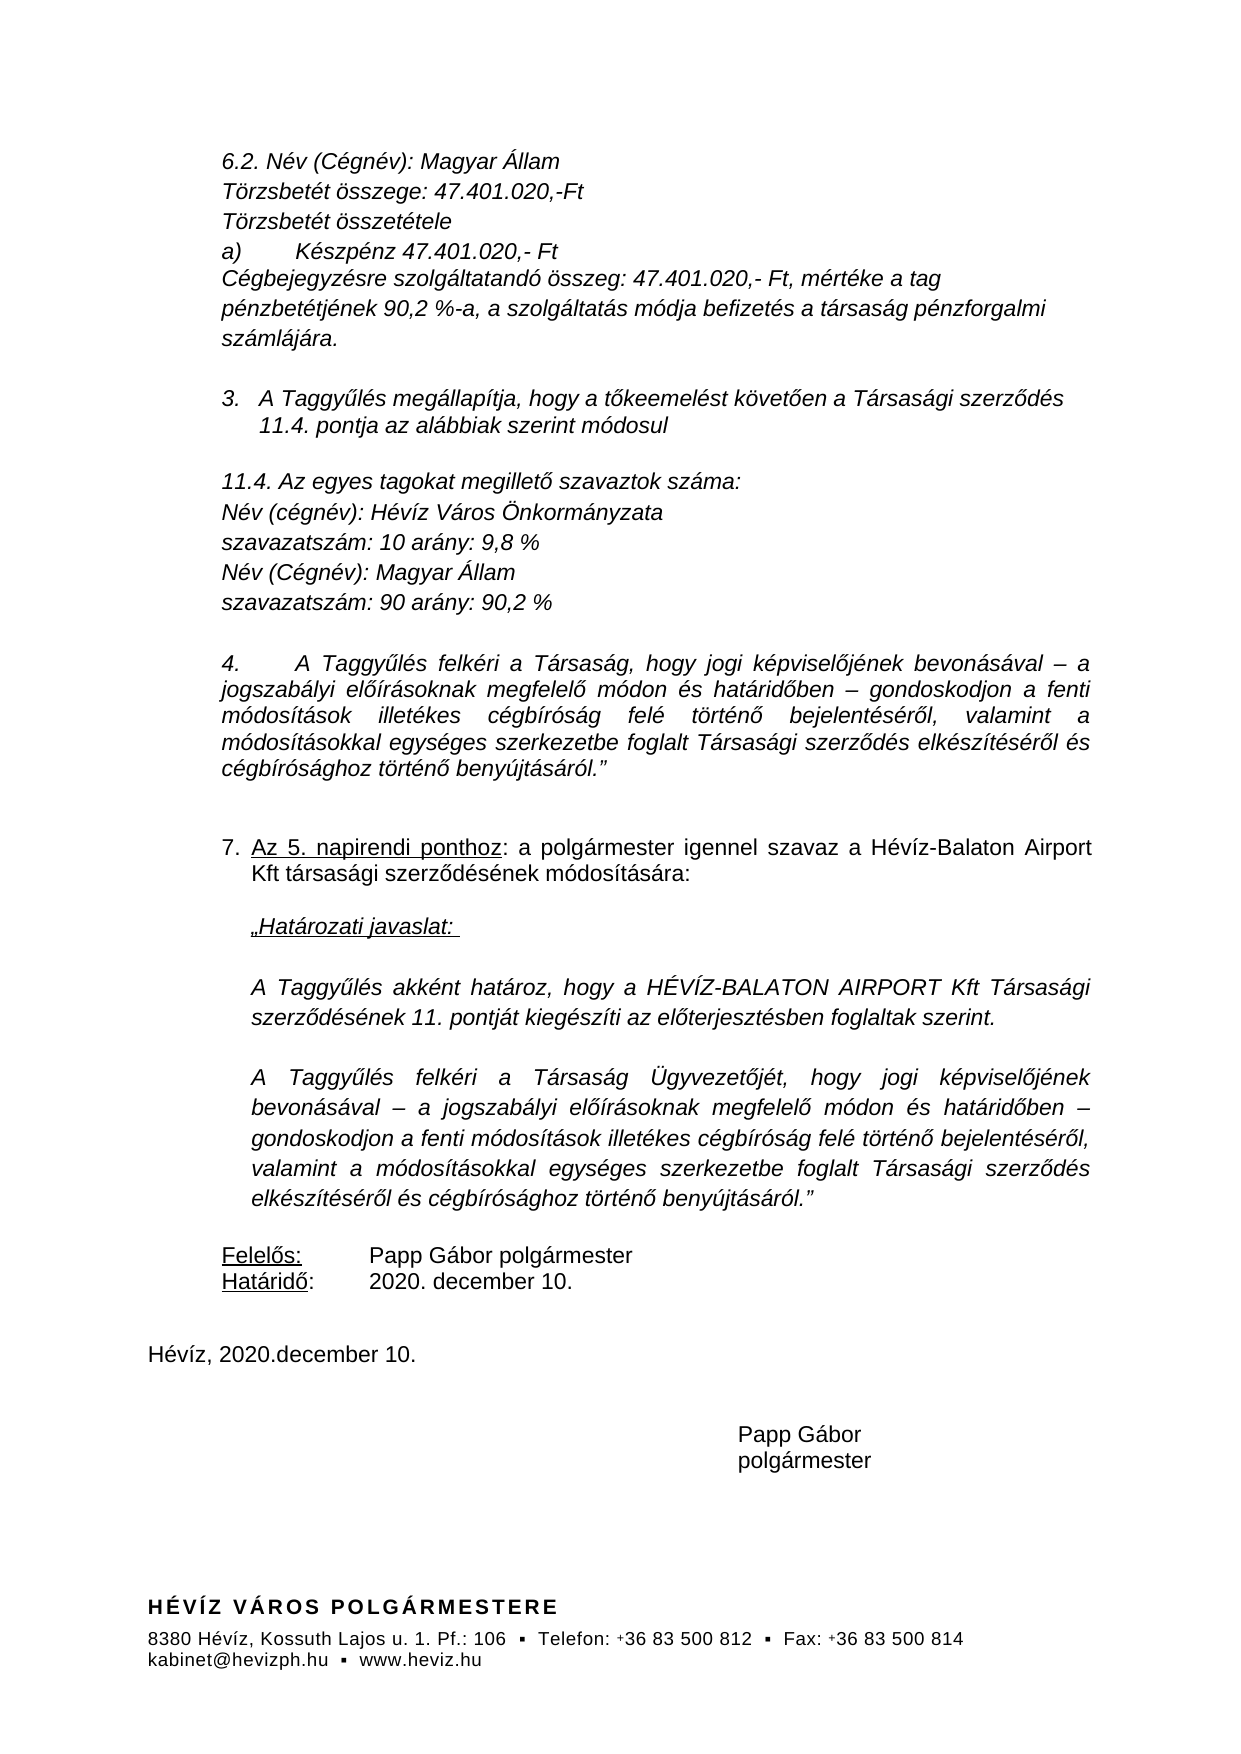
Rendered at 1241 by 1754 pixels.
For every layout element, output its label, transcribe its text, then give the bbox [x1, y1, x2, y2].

text Törzsbetét összetétele [221, 208, 1093, 234]
list Az 5. napirendi ponthoz: a polgármester igennel szavaz a Hévíz-Balaton Airport Kft társasági szerződésének módosítására: [221, 834, 1093, 887]
text Felelős: Papp Gábor polgármester [221, 1242, 1093, 1268]
list A Taggyűlés felkéri a Társaság, hogy jogi képviselőjének bevonásával – a jogszabályi előírásoknak megfelelő módon és határidőben – gondoskodjon a fenti módosítások illetékes cégbíróság felé történő bejelentéséről, valamint a módosításokkal egységes szerkezetbe foglalt Társasági szerződés elkészítéséről és cégbírósághoz történő benyújtásáról.” [221, 649, 1093, 781]
text Papp Gábor [148, 1421, 1093, 1447]
text „Határozati javaslat: [177, 913, 1093, 939]
text Hévíz, 2020.december 10. [148, 1341, 1093, 1368]
text Név (Cégnév): Magyar Állam [221, 559, 1093, 585]
text A Taggyűlés akként határoz, hogy a HÉVÍZ-BALATON AIRPORT Kft Társasági szerződésének 11. pontját kiegészíti az előterjesztésben foglaltak szerint. [251, 973, 1093, 1030]
text Cégbejegyzésre szolgáltatandó összeg: 47.401.020,- Ft, mértéke a tag pénzbetétjének 90,2 %-a, a szolgáltatás módja befizetés a társaság pénzforgalmi számlájára. [221, 264, 1093, 351]
text A Taggyűlés felkéri a Társaság Ügyvezetőjét, hogy jogi képviselőjének bevonásával – a jogszabályi előírásoknak megfelelő módon és határidőben – gondoskodjon a fenti módosítások illetékes cégbíróság felé történő bejelentéséről, valamint a módosításokkal egységes szerkezetbe foglalt Társasági szerződés elkészítéséről és cégbírósághoz történő benyújtásáról.” [251, 1064, 1093, 1211]
text Határidő: 2020. december 10. [221, 1268, 1093, 1294]
text szavazatszám: 90 arány: 90,2 % [221, 589, 1093, 616]
text polgármester [148, 1447, 1093, 1473]
text Név (cégnév): Hévíz Város Önkormányzata [221, 498, 1093, 525]
text Törzsbetét összege: 47.401.020,-Ft [221, 178, 1093, 204]
text 6.2. Név (Cégnév): Magyar Állam [221, 148, 1093, 174]
text 11.4. Az egyes tagokat megillető szavaztok száma: [221, 468, 1093, 495]
text szavazatszám: 10 arány: 9,8 % [221, 529, 1093, 555]
list A Taggyűlés megállapítja, hogy a tőkeemelést követően a Társasági szerződés 11.4. pontja az alábbiak szerint módosul [221, 385, 1093, 438]
list Készpénz 47.401.020,- Ft [221, 238, 1093, 264]
